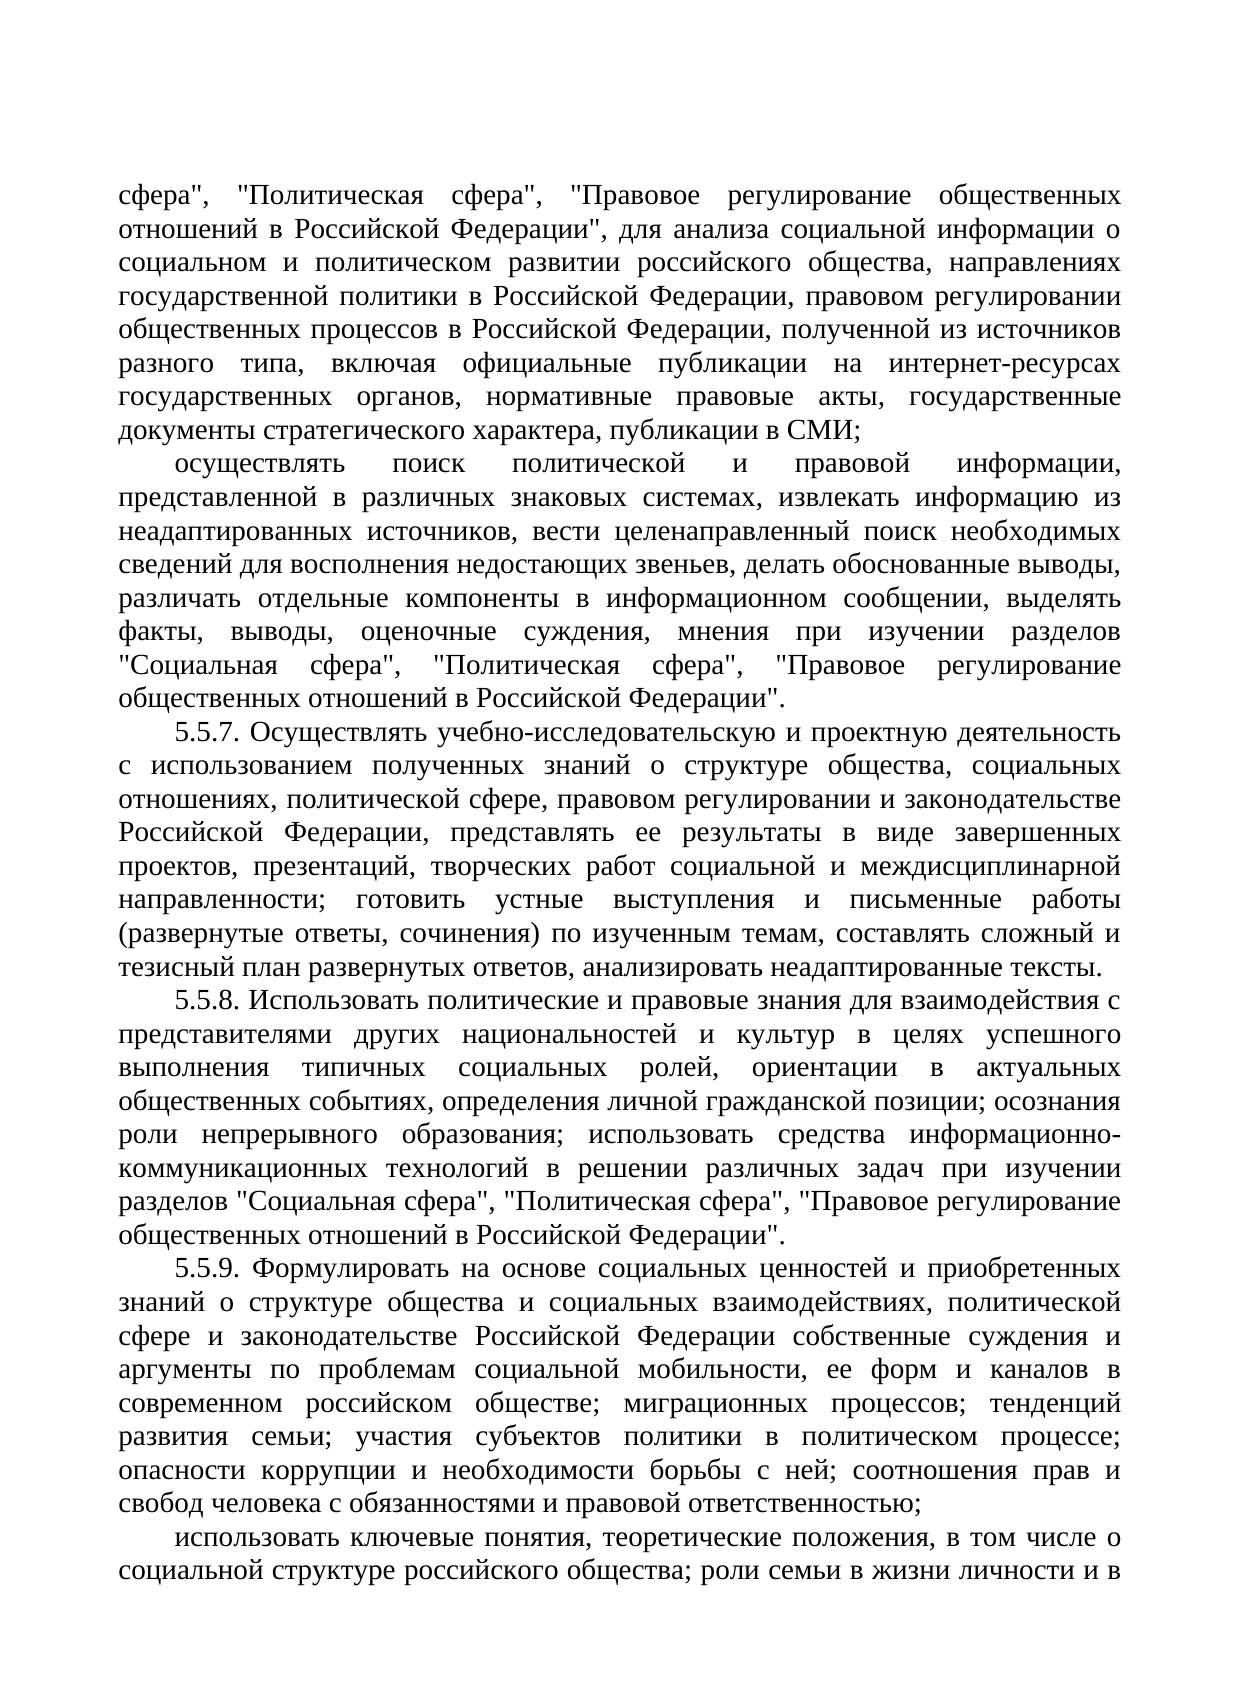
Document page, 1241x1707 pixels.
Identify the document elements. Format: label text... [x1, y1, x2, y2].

text 5.5.9. Формулировать на основе социальных ценностей и приобретенных знаний о структуре общества и социальных взаимодействиях, политической сфере и законодательстве Российской Федерации собственные суждения и аргументы по проблемам социальной мобильности, ее форм и каналов в современном российском обществе; миграционных процессов; тенденций развития семьи; участия субъектов политики в политическом процессе; опасности коррупции и необходимости борьбы с ней; соотношения прав и свобод человека с обязанностями и правовой ответственностью; [118, 1251, 1122, 1519]
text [118, 177, 1122, 446]
text 5.5.8. Использовать политические и правовые знания для взаимодействия с представителями других национальностей и культур в целях успешного выполнения типичных социальных ролей, ориентации в актуальных общественных событиях, определения личной гражданской позиции; осознания роли непрерывного образования; использовать средства информационно-коммуникационных технологий в решении различных задач при изучении разделов "Социальная сфера", "Политическая сфера", "Правовое регулирование общественных отношений в Российской Федерации". [118, 982, 1122, 1251]
text 5.5.7. Осуществлять учебно-исследовательскую и проектную деятельность с использованием полученных знаний о структуре общества, социальных отношениях, политической сфере, правовом регулировании и законодательстве Российской Федерации, представлять ее результаты в виде завершенных проектов, презентаций, творческих работ социальной и междисциплинарной направленности; готовить устные выступления и письменные работы (развернутые ответы, сочинения) по изученным темам, составлять сложный и тезисный план развернутых ответов, анализировать неадаптированные тексты. [118, 714, 1122, 982]
text осуществлять поиск политической и правовой информации, представленной в различных знаковых системах, извлекать информацию из неадаптированных источников, вести целенаправленный поиск необходимых сведений для восполнения недостающих звеньев, делать обоснованные выводы, различать отдельные компоненты в информационном сообщении, выделять факты, выводы, оценочные суждения, мнения при изучении разделов "Социальная сфера", "Политическая сфера", "Правовое регулирование общественных отношений в Российской Федерации". [118, 446, 1122, 714]
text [118, 1519, 1122, 1586]
